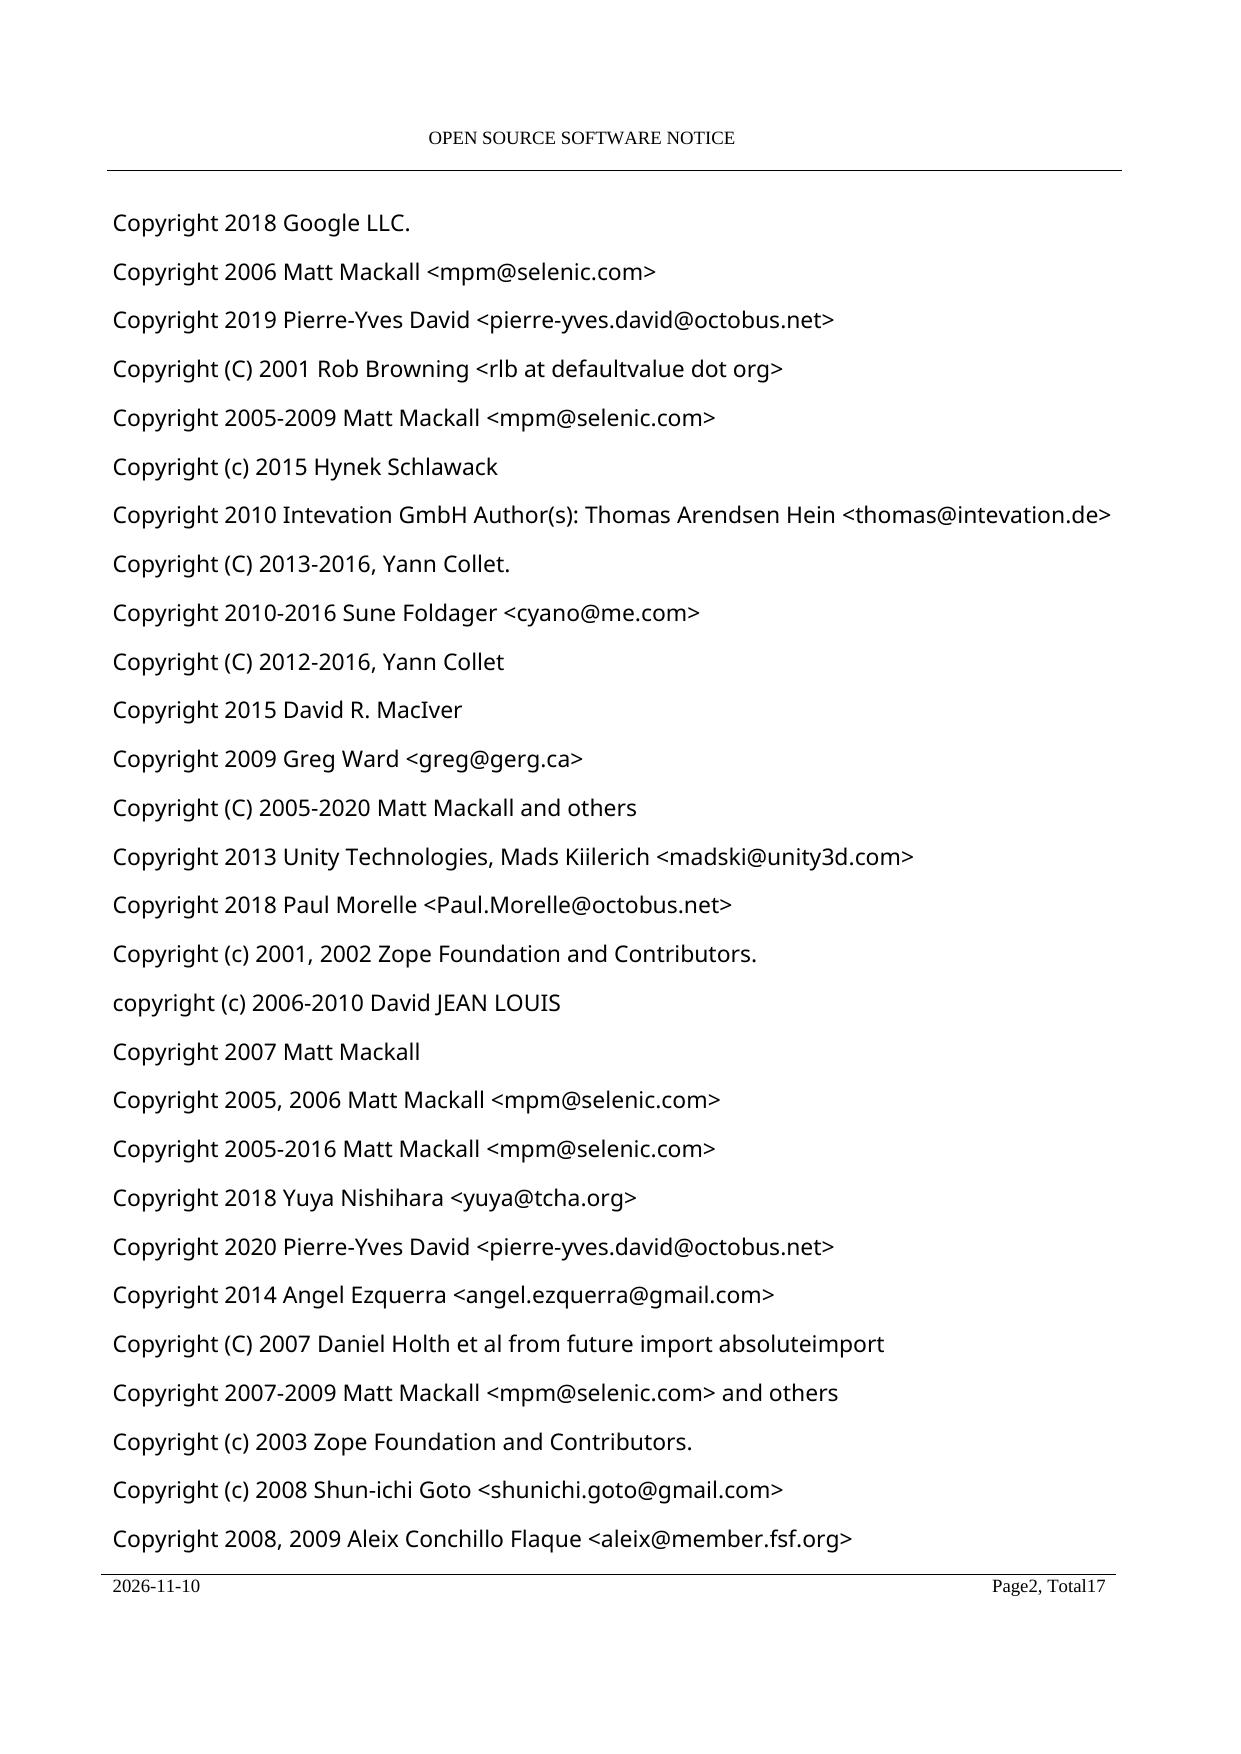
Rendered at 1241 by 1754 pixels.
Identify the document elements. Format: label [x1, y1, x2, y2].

text [112, 206, 1128, 1555]
